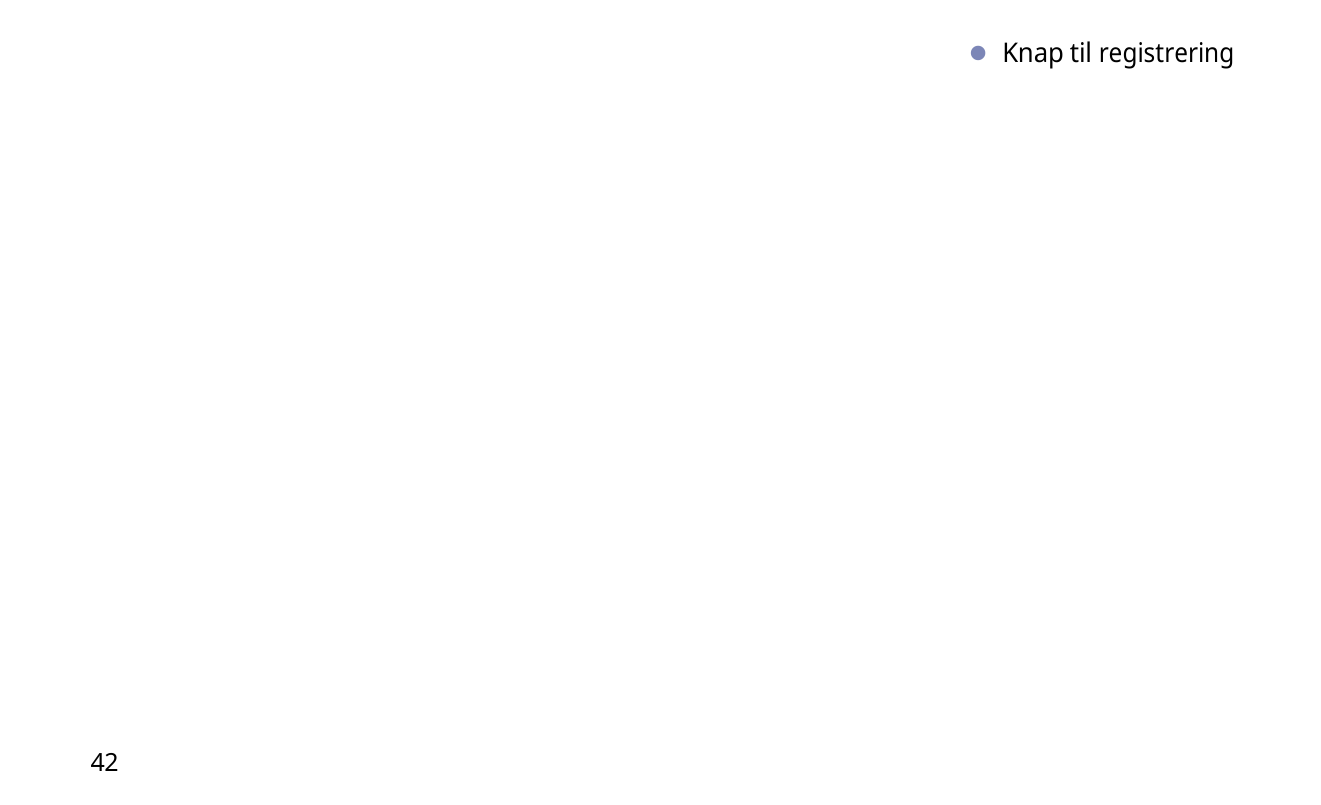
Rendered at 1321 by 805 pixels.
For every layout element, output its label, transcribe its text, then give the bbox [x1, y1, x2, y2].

list Knap til registrering [969, 33, 1258, 70]
